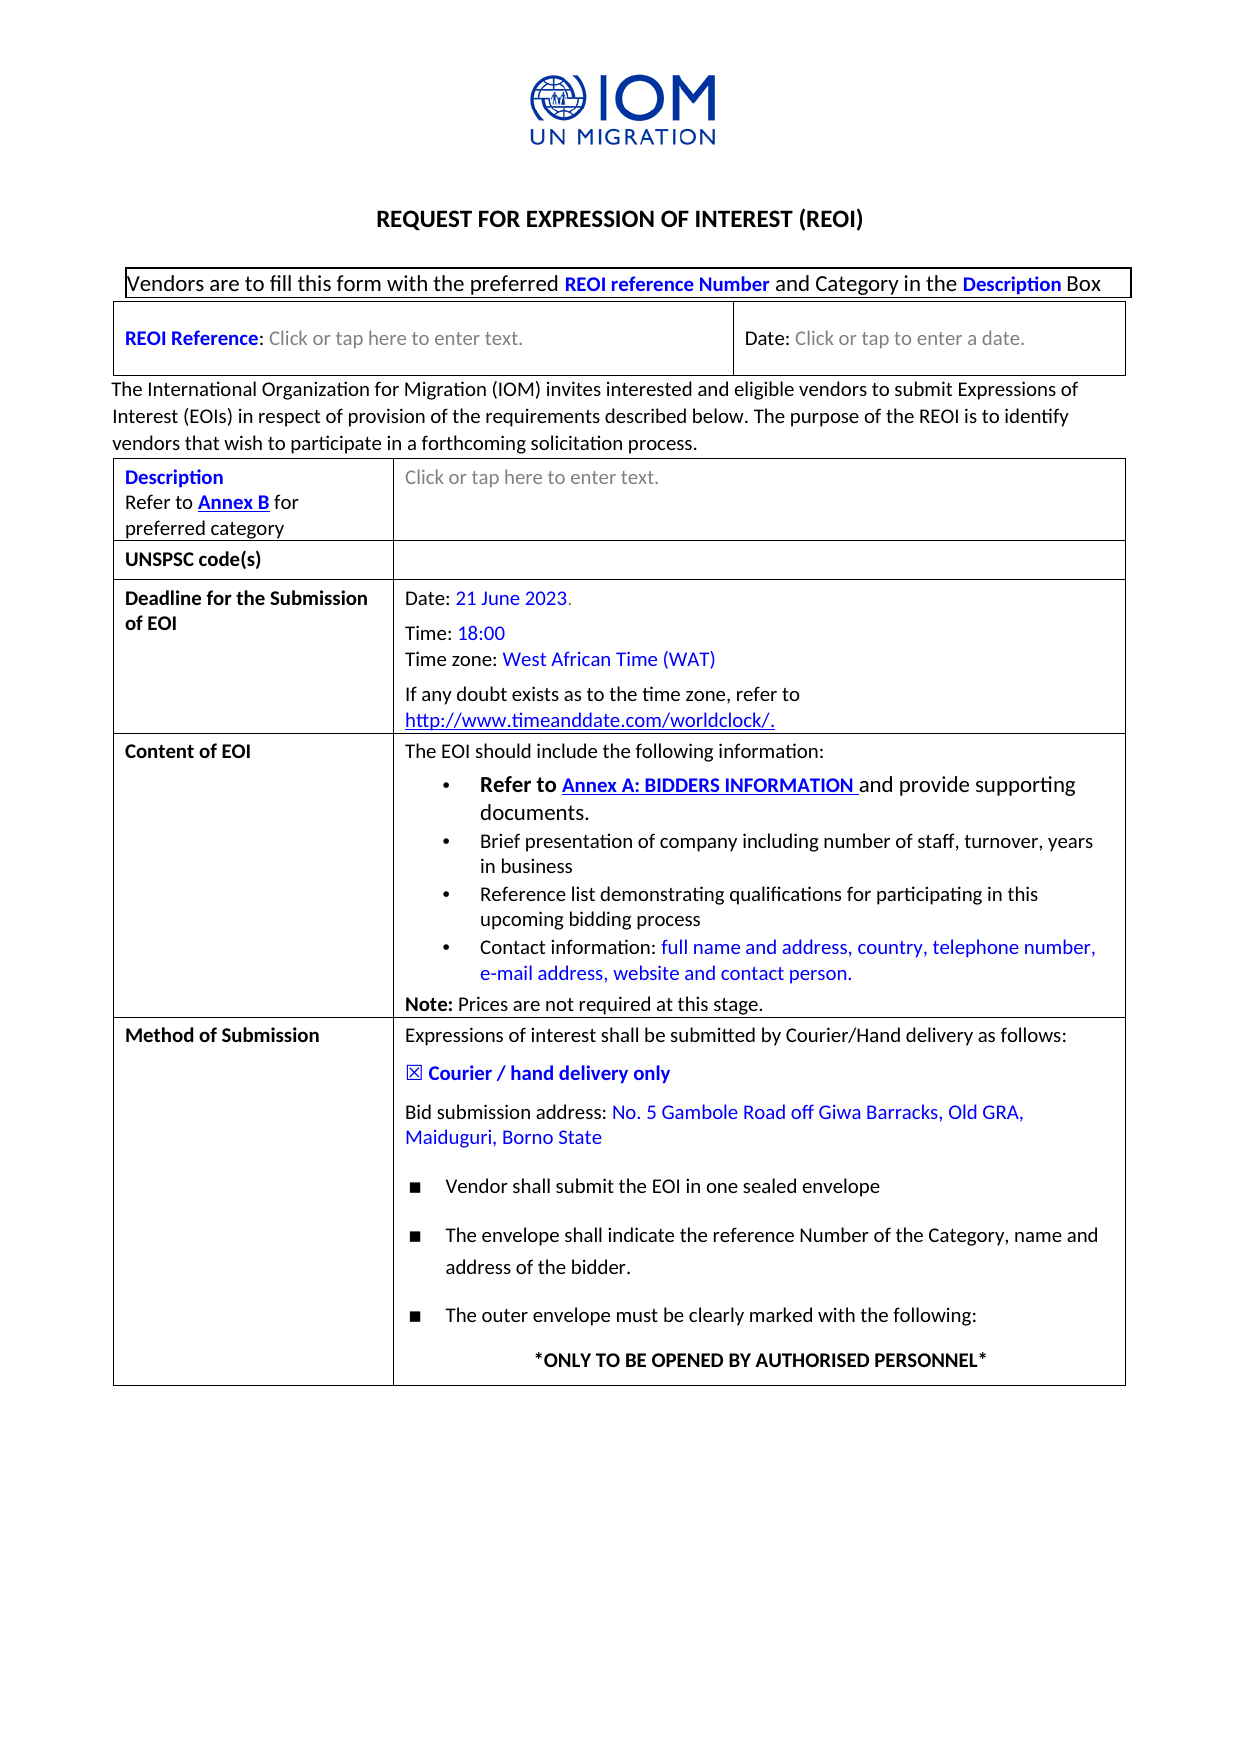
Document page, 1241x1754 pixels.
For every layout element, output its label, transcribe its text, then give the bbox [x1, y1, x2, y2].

table_header Date: Click or tap to enter a date. [734, 302, 1125, 375]
picture [526, 73, 719, 146]
table_header Click or tap here to enter text. [394, 459, 1125, 540]
table_cell Method of Submission [114, 1018, 393, 1385]
table_cell Content of EOI [114, 734, 393, 1017]
table_cell Expressions of interest shall be submitted by Courier/Hand delivery as follows: Courier / hand delivery only Bid submission address: Vendor shall submit the EOI in one sealed envelope The envelope shall indicate the reference Number of the Category, name and address of the bidder. The outer envelope must be clearly marked with the following: *ONLY TO BE OPENED BY AUTHORISED PERSONNEL* [394, 1018, 1125, 1385]
table_cell Date: 21 June 2023. Time: Time zone: West African Time (WAT) If any doubt exists as to the time zone, refer to http://www.timeanddate.com/worldclock/. [394, 580, 1125, 732]
text The International Organization for Migration (IOM) invites interested and eligible vendors to submit Expressions of Interest (EOIs) in respect of provision of the requirements described below. The purpose of the REOI is to identify vendors that wish to participate in a forthcoming solicitation process. [111, 376, 1130, 456]
table_cell UNSPSC code(s) [114, 541, 393, 579]
text REQUEST FOR EXPRESSION OF INTEREST (REOI) [112, 203, 1128, 233]
table_header Description Refer to Annex B for preferred category [114, 459, 393, 540]
table_cell The EOI should include the following information: Refer to Annex A: BIDDERS INFORMATION and provide supporting documents. Brief presentation of company including number of staff, turnover, years in business Reference list demonstrating qualifications for participating in this upcoming bidding process Contact information: full name and address, country, telephone number, e-mail address, website and contact person. Note: Prices are not required at this stage. [394, 734, 1125, 1017]
table_header REOI Reference: Click or tap here to enter text. [114, 302, 733, 375]
table_cell [394, 541, 1125, 579]
text Vendors are to fill this form with the preferred REOI reference Number and Category in the Description Box [127, 269, 1130, 297]
table_cell Deadline for the Submission of EOI [114, 580, 393, 732]
